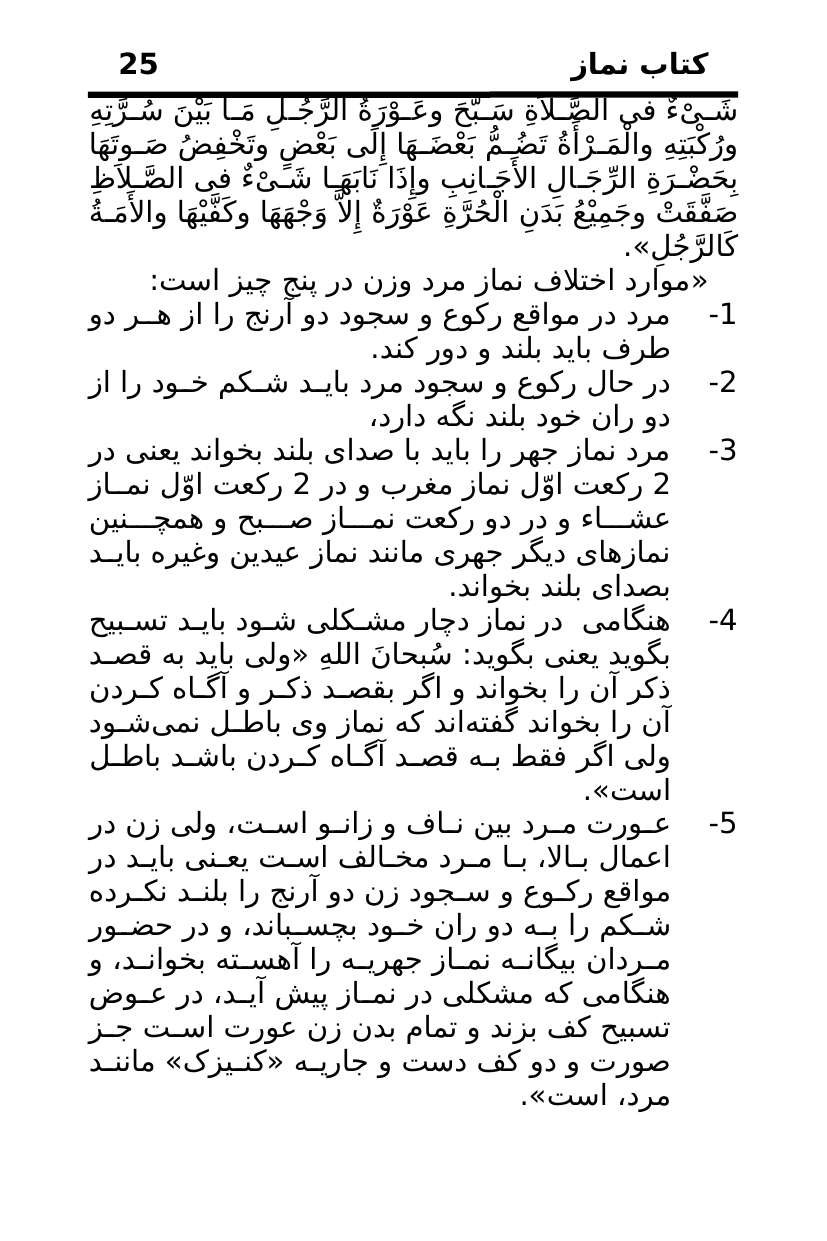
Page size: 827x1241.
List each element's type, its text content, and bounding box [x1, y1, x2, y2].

list عورت مرد بین ناف و زانو است، ولی زن در اعمال بالا، با مرد مخالف است یعنی باید در مواقع رکوع و سجود زن دو آرنج را بلند نکرده شکم را به دو ران خود بچسباند، و در حضور مردان بیگانه نماز جهریه را آهسته بخواند، و هنگامی که مشکلی در نماز پیش آید، در عوض تسبیح کف بزند و تمام بدن زن عورت است جز صورت و دو کف دست و جاریه «کنیزک» مانند مرد، است». [89, 807, 708, 1112]
list مرد نماز جهر را باید با صدای بلند بخواند یعنی در 2 رکعت اوّل نماز مغرب و در 2 رکعت اوّل نماز عشاء و در دو رکعت نماز صبح و همچنین نمازهای دیگر جهری مانند نماز عیدین وغیره باید بصدای بلند بخواند. [89, 433, 708, 603]
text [89, 94, 738, 263]
list در حال رکوع و سجود مرد باید شکم خود را از دو ران خود بلند نگه دارد، [89, 365, 708, 433]
list مرد در مواقع رکوع و سجود دو آرنج را از هر دو طرف باید بلند و دور کند. [89, 297, 708, 365]
text «موارد اختلاف نماز مرد وزن در پنج چیز است: [89, 263, 738, 297]
list هنگامی در نماز دچار مشکلی شود باید تسبیح بگوید یعنی بگوید: سُبحانَ اللهِ «ولی باید به قصد ذکر آن را بخواند و اگر بقصد ذکر و آگاه کردن آن را بخواند گفته‌اند که نماز وی باطل نمی‌شود ولی اگر فقط به قصد آگاه کردن باشد باطل است». [89, 603, 708, 807]
